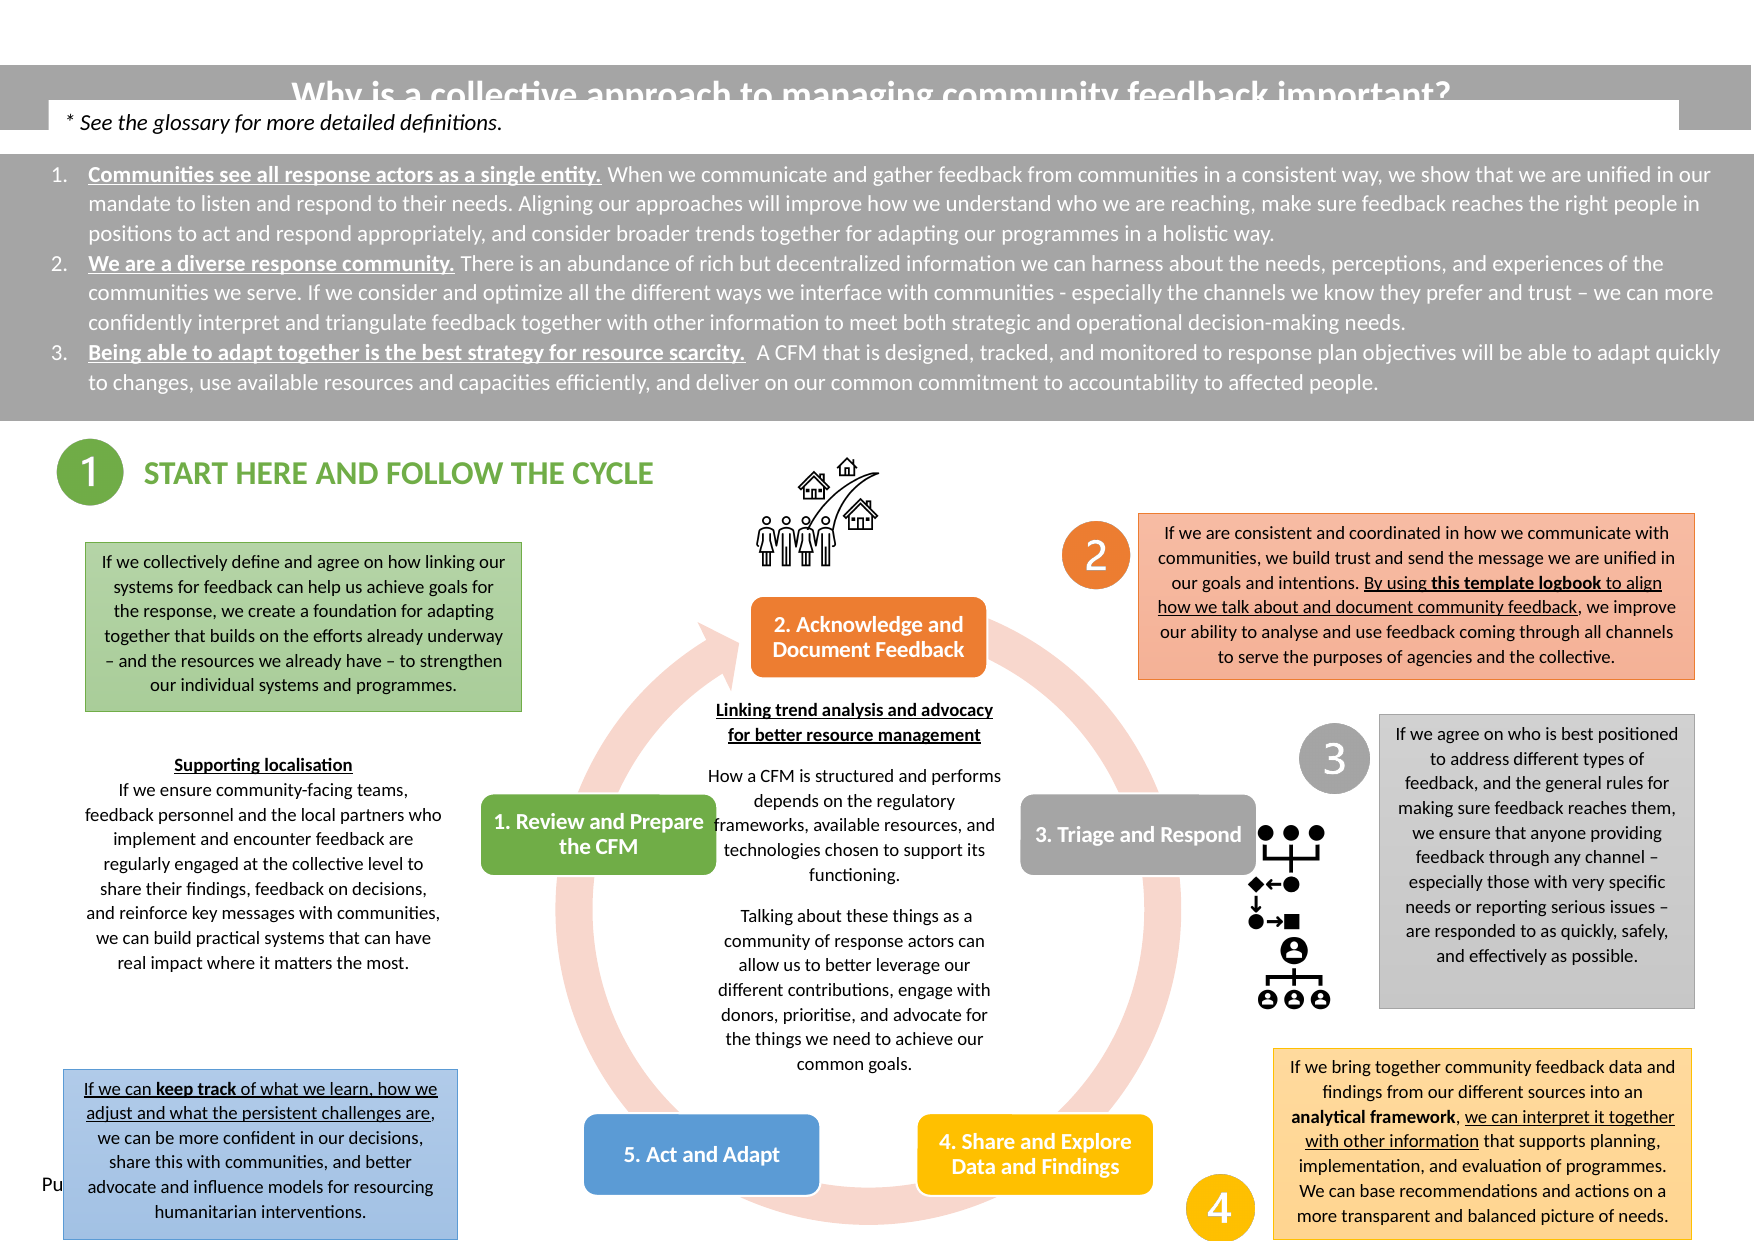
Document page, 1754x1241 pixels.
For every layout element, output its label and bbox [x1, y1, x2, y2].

picture [1237, 811, 1340, 1020]
picture [1290, 714, 1379, 803]
picture [753, 451, 880, 584]
picture [48, 430, 132, 514]
picture [1177, 1165, 1264, 1241]
picture [1053, 512, 1139, 598]
